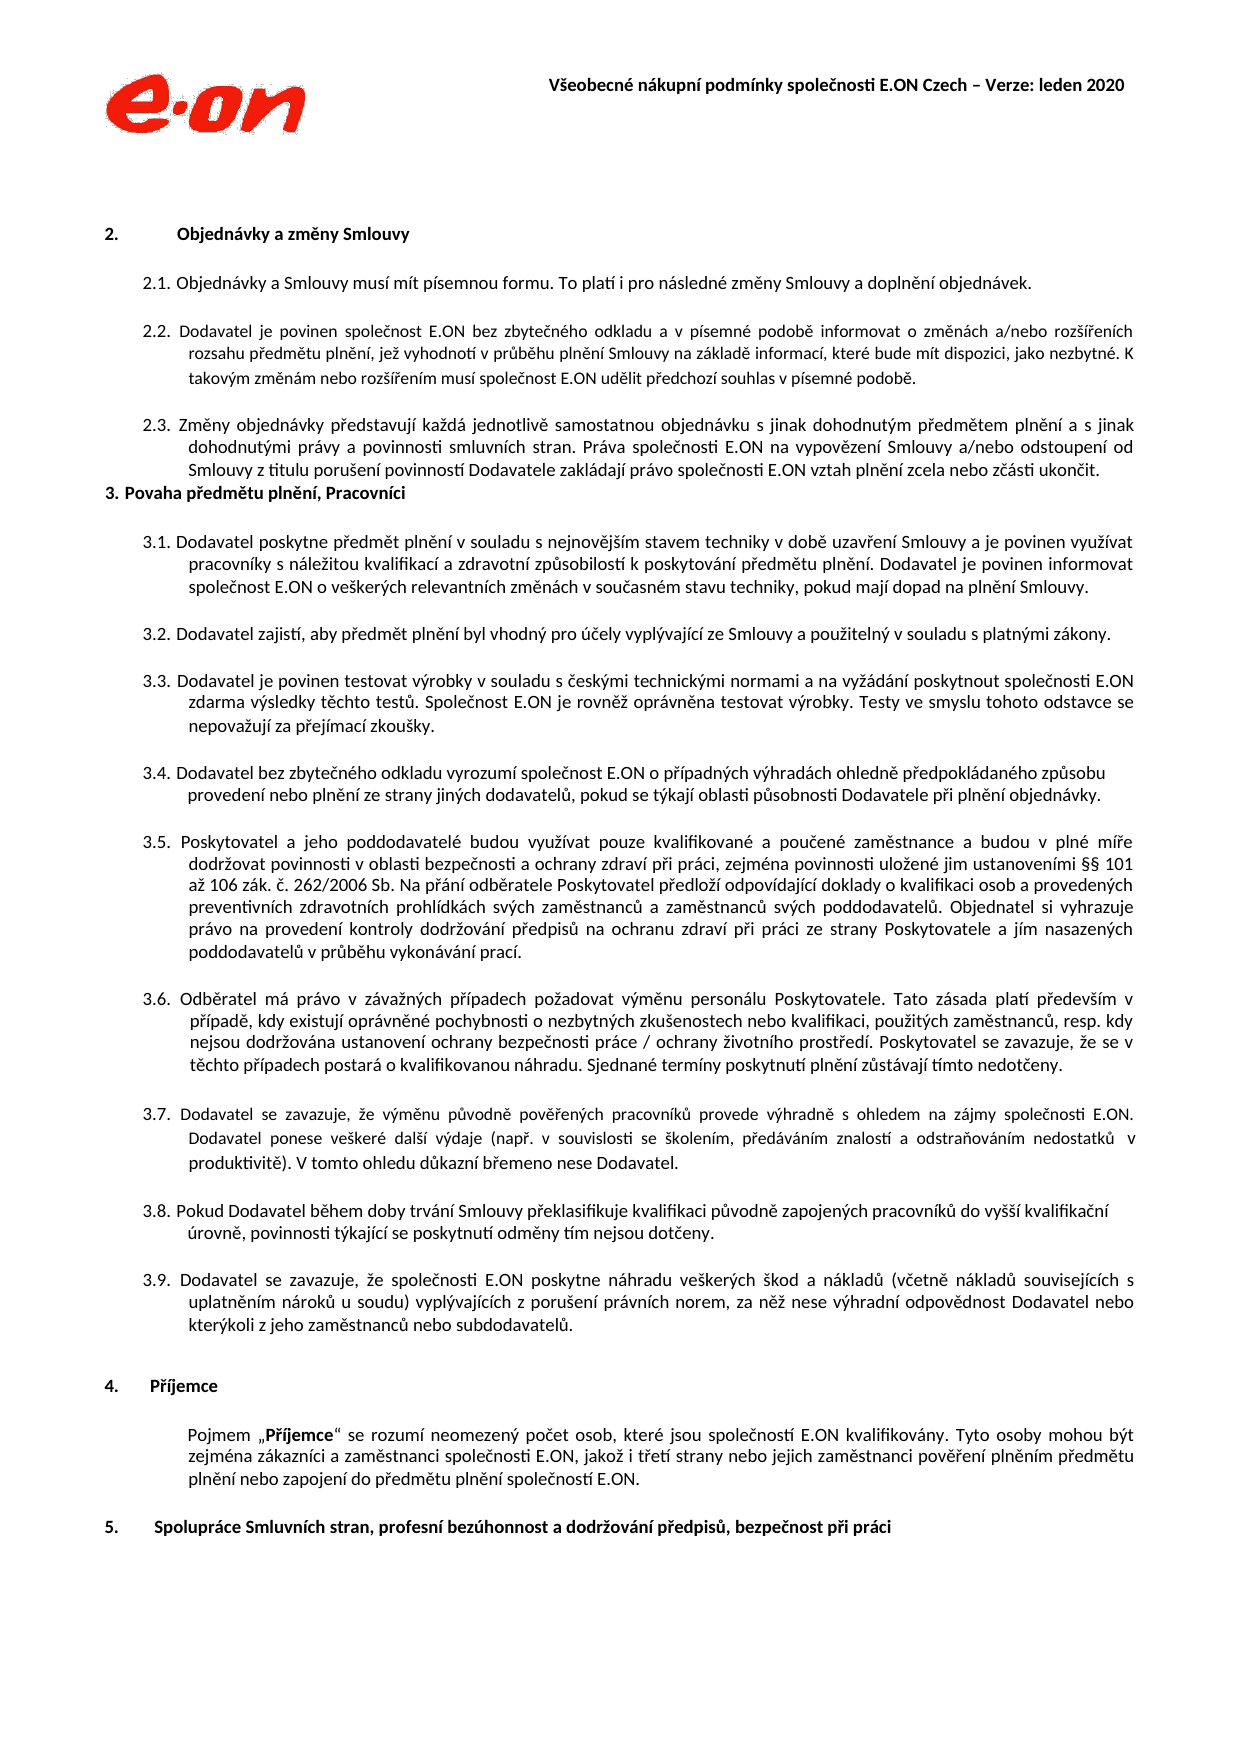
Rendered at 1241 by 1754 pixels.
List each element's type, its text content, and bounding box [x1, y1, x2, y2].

subtitle 2. Objednávky a změny Smlouvy [104, 222, 1136, 245]
text 3.8. Pokud Dodavatel během doby trvání Smlouvy překlasifikuje kvalifikaci původně zapojených pracovníků do vyšší kvalifikační [142, 1200, 1135, 1222]
picture [104, 72, 307, 135]
text 3.3. Dodavatel je povinen testovat výrobky v souladu s českými technickými normami a na vyžádání poskytnout společnosti E.ON zdarma výsledky těchto testů. Společnost E.ON je rovněž oprávněna testovat výrobky. Testy ve smyslu tohoto odstavce se nepovažují za přejímací zkoušky. [142, 670, 1135, 737]
subtitle 3. Povaha předmětu plnění, Pracovníci [105, 481, 1136, 504]
text 3.4. Dodavatel bez zbytečného odkladu vyrozumí společnost E.ON o případných výhradách ohledně předpokládaného způsobu [142, 762, 1135, 784]
subtitle 4. Příjemce [104, 1374, 1136, 1397]
text 3.7. Dodavatel se zavazuje, že výměnu původně pověřených pracovníků provede výhradně s ohledem na zájmy společnosti E.ON. Dodavatel ponese veškeré další výdaje (např. v souvislosti se školením, předáváním znalostí a odstraňováním nedostatků v produktivitě). V tomto ohledu důkazní břemeno nese Dodavatel. [142, 1102, 1135, 1174]
text 2.1. Objednávky a Smlouvy musí mít písemnou formu. To platí i pro následné změny Smlouvy a doplnění objednávek. [142, 272, 1135, 293]
text 3.1. Dodavatel poskytne předmět plnění v souladu s nejnovějším stavem techniky v době uzavření Smlouvy a je povinen využívat pracovníky s náležitou kvalifikací a zdravotní způsobilostí k poskytování předmětu plnění. Dodavatel je povinen informovat společnost E.ON o veškerých relevantních změnách v současném stavu techniky, pokud mají dopad na plnění Smlouvy. [142, 531, 1135, 598]
text 2.2. Dodavatel je povinen společnost E.ON bez zbytečného odkladu a v písemné podobě informovat o změnách a/nebo rozšířeních rozsahu předmětu plnění, jež vyhodnotí v průběhu plnění Smlouvy na základě informací, které bude mít dispozici, jako nezbytné. K takovým změnám nebo rozšířením musí společnost E.ON udělit předchozí souhlas v písemné podobě. [142, 319, 1135, 389]
text úrovně, povinnosti týkající se poskytnutí odměny tím nejsou dotčeny. [187, 1222, 1135, 1244]
text 3.9. Dodavatel se zavazuje, že společnosti E.ON poskytne náhradu veškerých škod a nákladů (včetně nákladů souvisejících s uplatněním nároků u soudu) vyplývajících z porušení právních norem, za něž nese výhradní odpovědnost Dodavatel nebo kterýkoli z jeho zaměstnanců nebo subdodavatelů. [142, 1269, 1135, 1336]
text provedení nebo plnění ze strany jiných dodavatelů, pokud se týkají oblasti působnosti Dodavatele při plnění objednávky. [187, 784, 1135, 806]
text 3.6. Odběratel má právo v závažných případech požadovat výměnu personálu Poskytovatele. Tato zásada platí především v případě, kdy existují oprávněné pochybnosti o nezbytných zkušenostech nebo kvalifikaci, použitých zaměstnanců, resp. kdy nejsou dodržována ustanovení ochrany bezpečnosti práce / ochrany životního prostředí. Poskytovatel se zavazuje, že se v těchto případech postará o kvalifikovanou náhradu. Sjednané termíny poskytnutí plnění zůstávají tímto nedotčeny. [142, 988, 1135, 1077]
text 2.3. Změny objednávky představují každá jednotlivě samostatnou objednávku s jinak dohodnutým předmětem plnění a s jinak dohodnutými právy a povinnosti smluvních stran. Práva společnosti E.ON na vypovězení Smlouvy a/nebo odstoupení od Smlouvy z titulu porušení povinností Dodavatele zakládají právo společnosti E.ON vztah plnění zcela nebo zčásti ukončit. [142, 414, 1135, 481]
text 3.5. Poskytovatel a jeho poddodavatelé budou využívat pouze kvalifikované a poučené zaměstnance a budou v plné míře dodržovat povinnosti v oblasti bezpečnosti a ochrany zdraví při práci, zejména povinnosti uložené jim ustanoveními §§ 101 až 106 zák. č. 262/2006 Sb. Na přání odběratele Poskytovatel předloží odpovídající doklady o kvalifikaci osob a provedených preventivních zdravotních prohlídkách svých zaměstnanců a zaměstnanců svých poddodavatelů. Objednatel si vyhrazuje právo na provedení kontroly dodržování předpisů na ochranu zdraví při práci ze strany Poskytovatele a jím nasazených poddodavatelů v průběhu vykonávání prací. [142, 831, 1135, 963]
text 3.2. Dodavatel zajistí, aby předmět plnění byl vhodný pro účely vyplývající ze Smlouvy a použitelný v souladu s platnými zákony. [142, 623, 1135, 645]
text Pojmem „Příjemce“ se rozumí neomezený počet osob, které jsou společností E.ON kvalifikovány. Tyto osoby mohou být zejména zákazníci a zaměstnanci společnosti E.ON, jakož i třetí strany nebo jejich zaměstnanci pověření plněním předmětu plnění nebo zapojení do předmětu plnění společností E.ON. [187, 1424, 1135, 1490]
subtitle 5. Spolupráce Smluvních stran, profesní bezúhonnost a dodržování předpisů, bezpečnost při práci [104, 1516, 1136, 1538]
